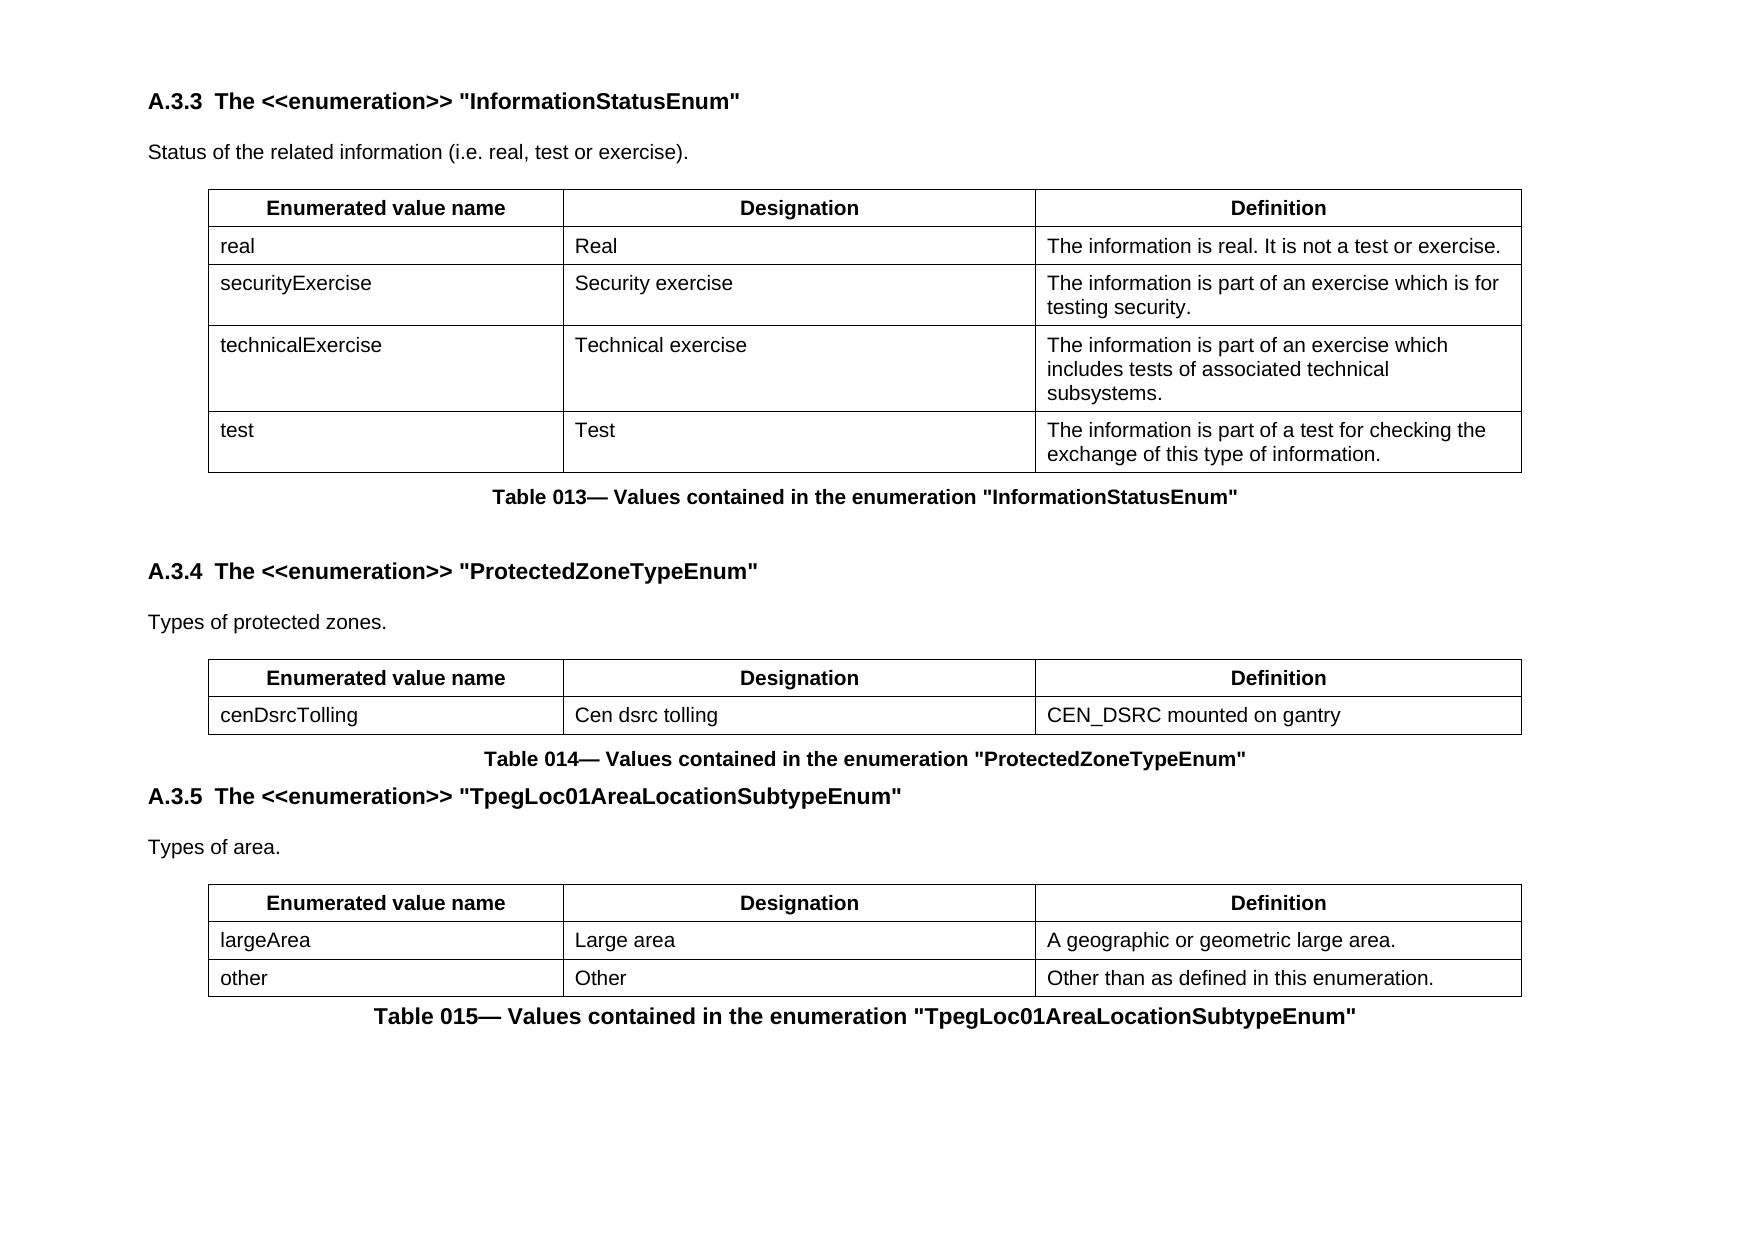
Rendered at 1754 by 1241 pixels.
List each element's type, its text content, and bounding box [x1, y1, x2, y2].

table_cell real [209, 227, 563, 264]
table_cell The information is real. It is not a test or exercise. [1036, 227, 1521, 264]
table_cell The information is part of an exercise which includes tests of associated technical subsystems. [1036, 326, 1521, 411]
table_header Designation [564, 885, 1035, 921]
table_cell Large area [564, 922, 1035, 958]
table_cell Technical exercise [564, 326, 1035, 411]
table_header Designation [564, 660, 1035, 696]
table_cell cenDsrcTolling [209, 697, 563, 733]
table_cell technicalExercise [209, 326, 563, 411]
table_cell A geographic or geometric large area. [1036, 922, 1521, 958]
table_cell Other [564, 960, 1035, 996]
table_header Enumerated value name [209, 885, 563, 921]
table_cell Real [564, 227, 1035, 264]
table_cell other [209, 960, 563, 996]
table_cell Cen dsrc tolling [564, 697, 1035, 733]
text The <<enumeration>> "TpegLoc01AreaLocationSubtypeEnum" [148, 783, 1583, 809]
table_header Definition [1036, 885, 1521, 921]
title Table 14— Values contained in the enumeration "ProtectedZoneTypeEnum" [148, 747, 1583, 771]
text Status of the related information (i.e. real, test or exercise). [148, 140, 1583, 164]
table_header Definition [1036, 660, 1521, 696]
table_header Definition [1036, 190, 1521, 226]
table_cell CEN_DSRC mounted on gantry [1036, 697, 1521, 733]
text The <<enumeration>> "InformationStatusEnum" [148, 89, 1583, 115]
table_cell The information is part of a test for checking the exchange of this type of information. [1036, 412, 1521, 472]
table_cell Other than as defined in this enumeration. [1036, 960, 1521, 996]
table_cell securityExercise [209, 265, 563, 325]
table_cell The information is part of an exercise which is for testing security. [1036, 265, 1521, 325]
table_header Designation [564, 190, 1035, 226]
table_cell test [209, 412, 563, 472]
text Types of area. [148, 834, 1583, 858]
table_cell largeArea [209, 922, 563, 958]
table_header Enumerated value name [209, 660, 563, 696]
list Table 15— Values contained in the enumeration "TpegLoc01AreaLocationSubtypeEnum" [148, 1003, 1583, 1029]
table_header Enumerated value name [209, 190, 563, 226]
title Table 13— Values contained in the enumeration "InformationStatusEnum" [148, 486, 1583, 509]
text The <<enumeration>> "ProtectedZoneTypeEnum" [148, 558, 1583, 584]
table_cell Security exercise [564, 265, 1035, 325]
table_cell Test [564, 412, 1035, 472]
text Types of protected zones. [148, 609, 1583, 633]
